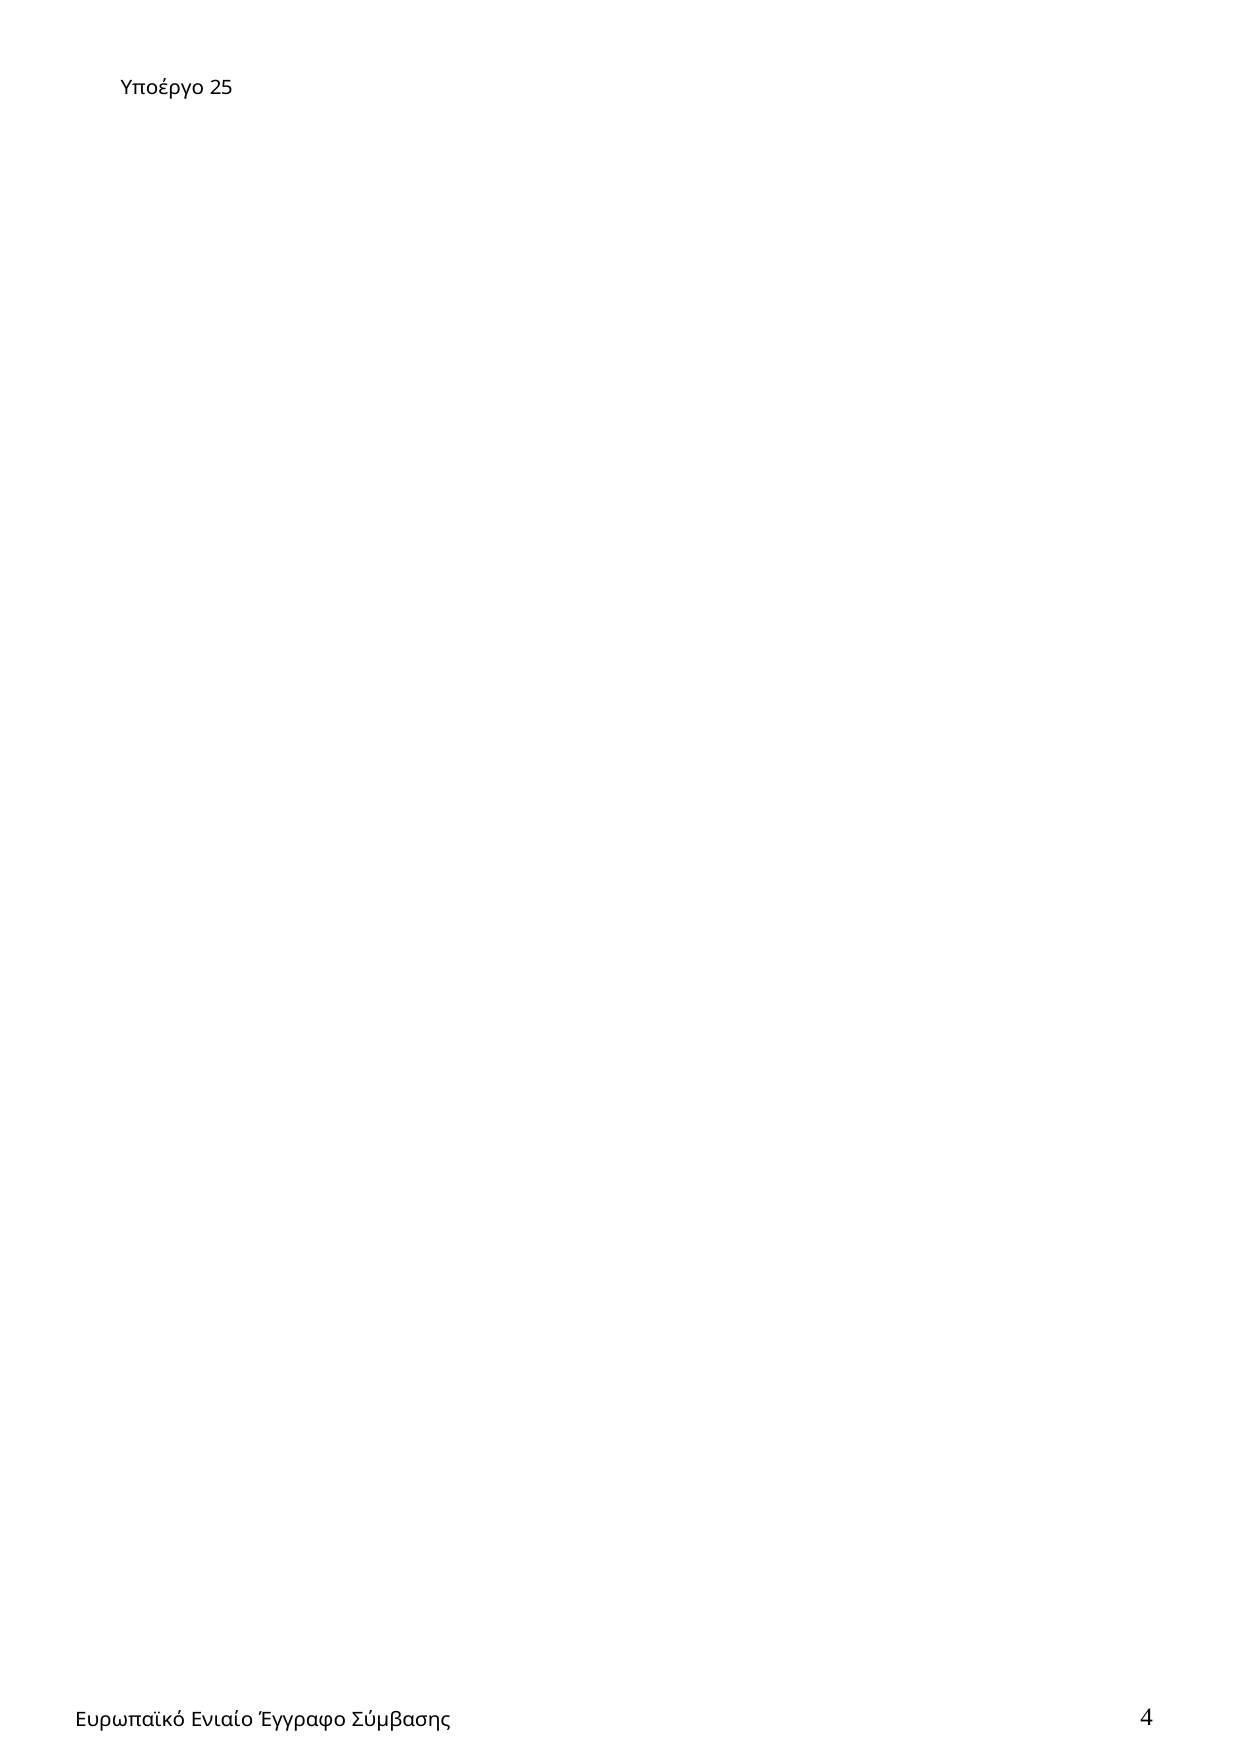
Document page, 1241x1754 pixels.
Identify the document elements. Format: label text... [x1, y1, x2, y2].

text Υποέργο 25 [120, 73, 1166, 100]
